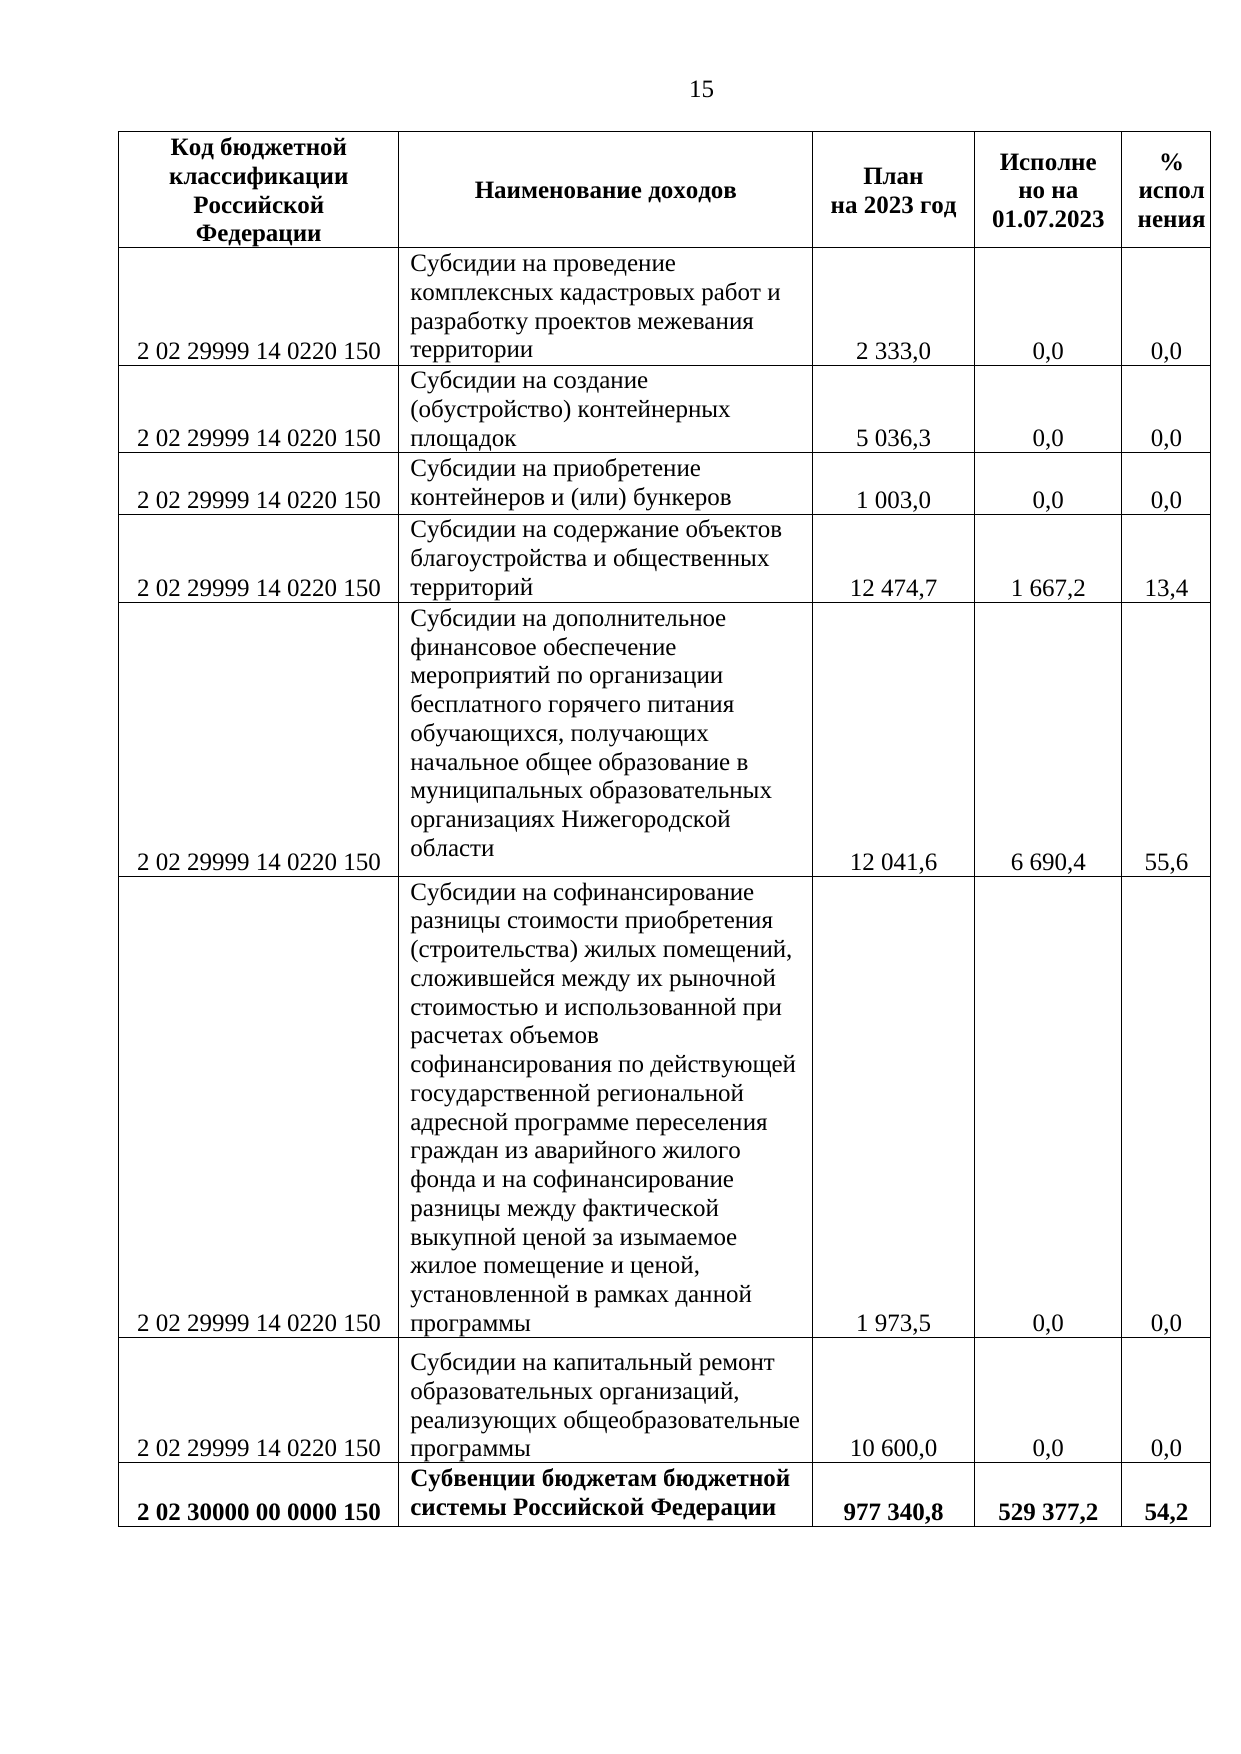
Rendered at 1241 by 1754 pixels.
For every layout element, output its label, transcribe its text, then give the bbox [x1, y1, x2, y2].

table_cell 2 02 30000 00 0000 150 [119, 1463, 398, 1526]
table_cell 0,0 [1122, 366, 1210, 452]
table_cell 13,4 [1122, 515, 1210, 602]
table_cell Субсидии на софинансирование разницы стоимости приобретения (строительства) жилых помещений, сложившейся между их рыночной стоимостью и использованной при расчетах объемов софинансирования по действующей государственной региональной адресной программе переселения граждан из аварийного жилого фонда и на софинансирование разницы между фактической выкупной ценой за изымаемое жилое помещение и ценой, установленной в рамках данной программы [399, 877, 812, 1337]
table_cell Субсидии на создание (обустройство) контейнерных площадок [399, 366, 812, 452]
table_cell 0,0 [975, 453, 1121, 513]
table_cell 0,0 [975, 366, 1121, 452]
table_cell Субсидии на приобретение контейнеров и (или) бункеров [399, 453, 812, 513]
table_header % исполнения [1122, 132, 1210, 247]
table_cell 6 690,4 [975, 603, 1121, 876]
table_cell 2 02 29999 14 0220 150 [119, 366, 398, 452]
table_cell Субсидии на проведение комплексных кадастровых работ и разработку проектов межевания территории [399, 248, 812, 364]
table_cell Субвенции бюджетам бюджетной системы Российской Федерации [399, 1463, 812, 1526]
table_cell 0,0 [1122, 877, 1210, 1337]
table_cell 1 003,0 [813, 453, 974, 513]
table_cell 0,0 [1122, 248, 1210, 364]
table_cell 529 377,2 [975, 1463, 1121, 1526]
table_cell 12 041,6 [813, 603, 974, 876]
table_cell 2 02 29999 14 0220 150 [119, 515, 398, 602]
table_cell 2 02 29999 14 0220 150 [119, 1338, 398, 1462]
table_cell 55,6 [1122, 603, 1210, 876]
table_header Код бюджетной классификации Российской Федерации [119, 132, 398, 247]
table_header План на 2023 год [813, 132, 974, 247]
table_cell Субсидии на содержание объектов благоустройства и общественных территорий [399, 515, 812, 602]
table_cell 2 02 29999 14 0220 150 [119, 248, 398, 364]
table_cell 0,0 [975, 1338, 1121, 1462]
table_cell Субсидии на дополнительное финансовое обеспечение мероприятий по организации бесплатного горячего питания обучающихся, получающих начальное общее образование в муниципальных образовательных организациях Нижегородской области [399, 603, 812, 876]
table_cell Субсидии на капитальный ремонт образовательных организаций, реализующих общеобразовательные программы [399, 1338, 812, 1462]
table_cell 0,0 [975, 877, 1121, 1337]
table_cell 0,0 [1122, 1338, 1210, 1462]
table_cell 2 02 29999 14 0220 150 [119, 603, 398, 876]
table_cell 0,0 [1122, 453, 1210, 513]
table_cell 2 02 29999 14 0220 150 [119, 877, 398, 1337]
table_cell 977 340,8 [813, 1463, 974, 1526]
table_cell 12 474,7 [813, 515, 974, 602]
table_cell 1 973,5 [813, 877, 974, 1337]
table_cell 1 667,2 [975, 515, 1121, 602]
table_cell 2 02 29999 14 0220 150 [119, 453, 398, 513]
table_cell 54,2 [1122, 1463, 1210, 1526]
table_header Исполне но на 01.07.2023 [975, 132, 1121, 247]
table_cell 10 600,0 [813, 1338, 974, 1462]
table_cell 2 333,0 [813, 248, 974, 364]
table_header Наименование доходов [399, 132, 812, 247]
table_cell 5 036,3 [813, 366, 974, 452]
table_cell 0,0 [975, 248, 1121, 364]
